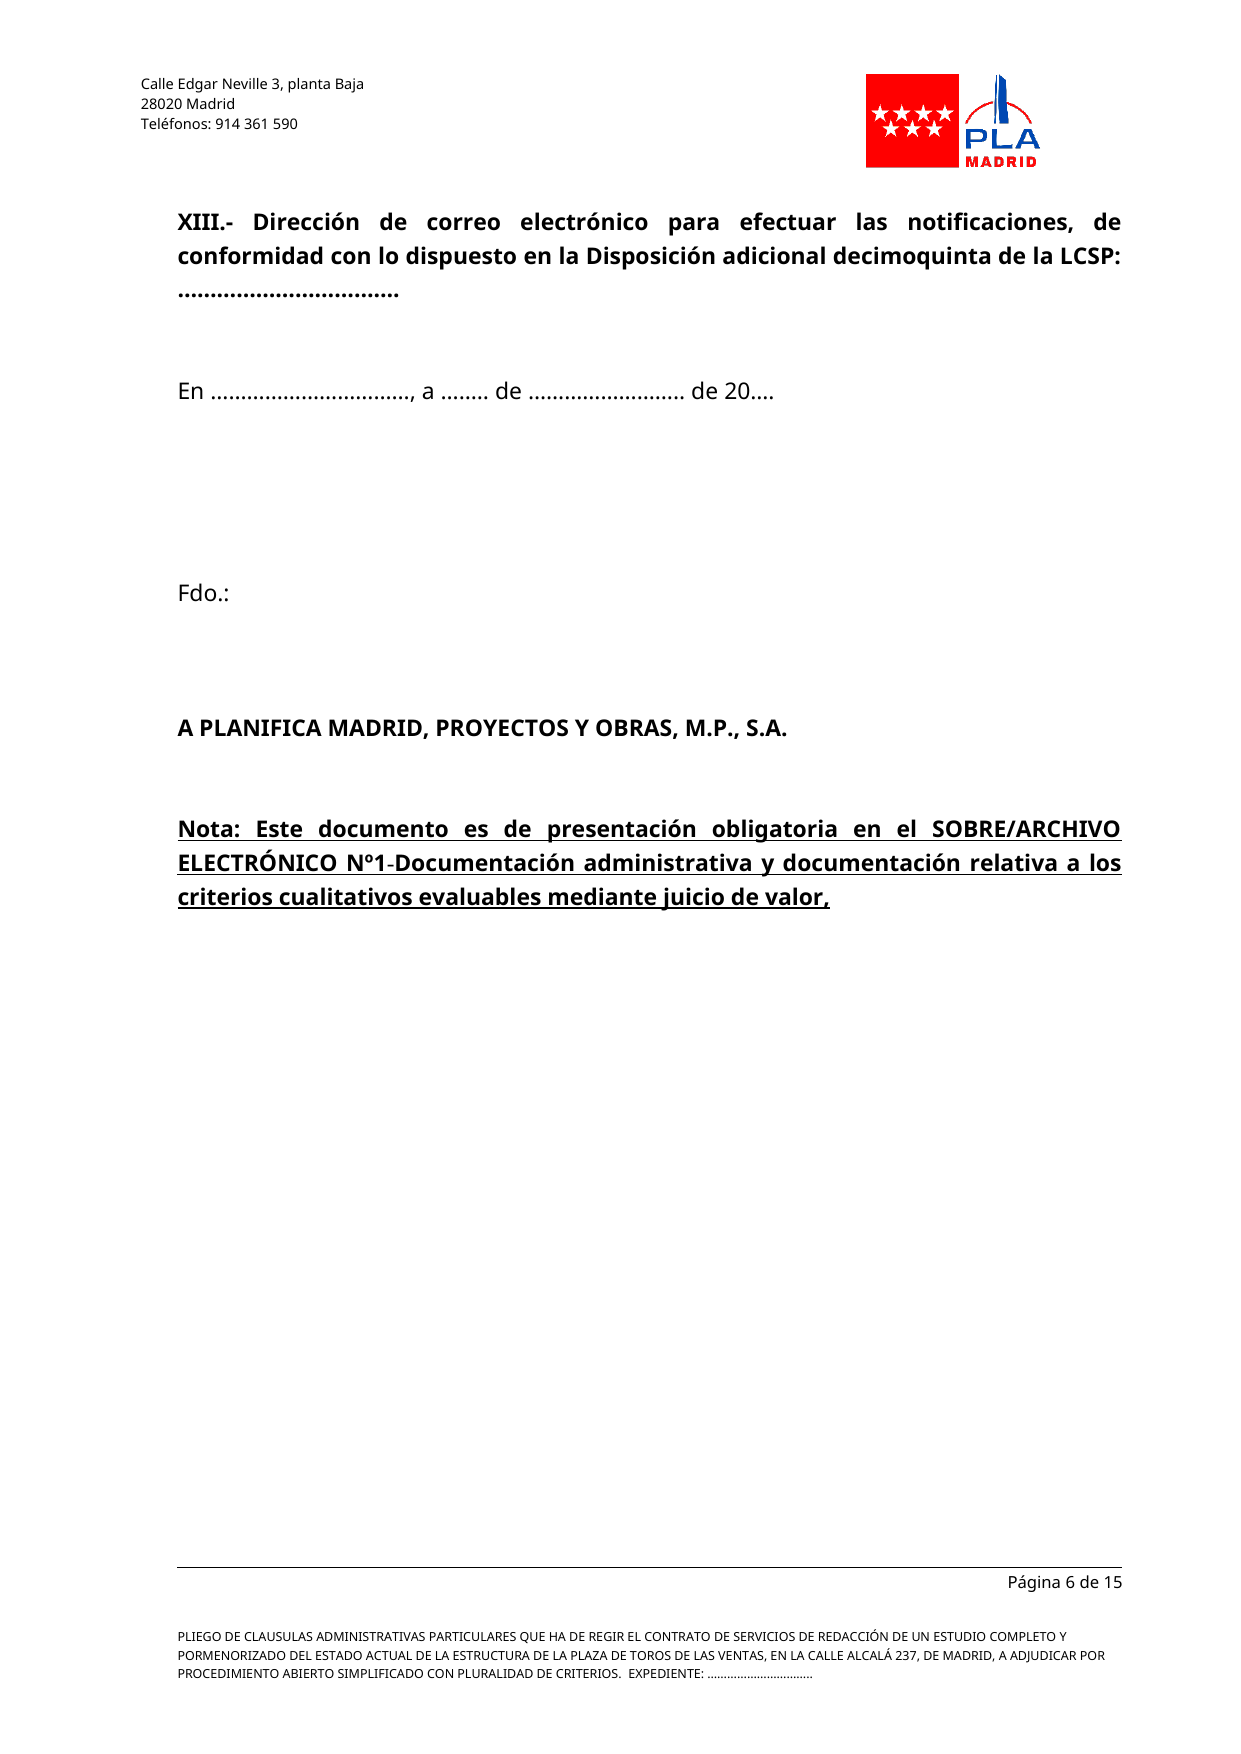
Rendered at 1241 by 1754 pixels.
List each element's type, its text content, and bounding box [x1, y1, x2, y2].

text En ……………………………, a …….. de …………………….. de 20…. [177, 375, 1122, 406]
text Nota: Este documento es de presentación obligatoria en el SOBRE/ARCHIVO ELECTRÓNICO Nº1-Documentación administrativa y documentación relativa a los criterios cualitativos evaluables mediante juicio de valor, [177, 841, 1122, 874]
text XIII.- Dirección de correo electrónico para efectuar las notificaciones, de conformidad con lo dispuesto en la Disposición adicional decimoquinta de la LCSP: ……………………………. [177, 206, 1122, 305]
text Nota: Este documento es de presentación obligatoria en el SOBRE/ARCHIVO ELECTRÓNICO Nº1-Documentación administrativa y documentación relativa a los criterios cualitativos evaluables mediante juicio de valor, [177, 875, 1122, 912]
text Nota: Este documento es de presentación obligatoria en el SOBRE/ARCHIVO ELECTRÓNICO Nº1-Documentación administrativa y documentación relativa a los criterios cualitativos evaluables mediante juicio de valor, [177, 813, 1122, 840]
picture [865, 73, 1042, 168]
text Fdo.: [177, 577, 1122, 608]
text A PLANIFICA MADRID, PROYECTOS Y OBRAS, M.P., S.A. [177, 712, 1122, 743]
